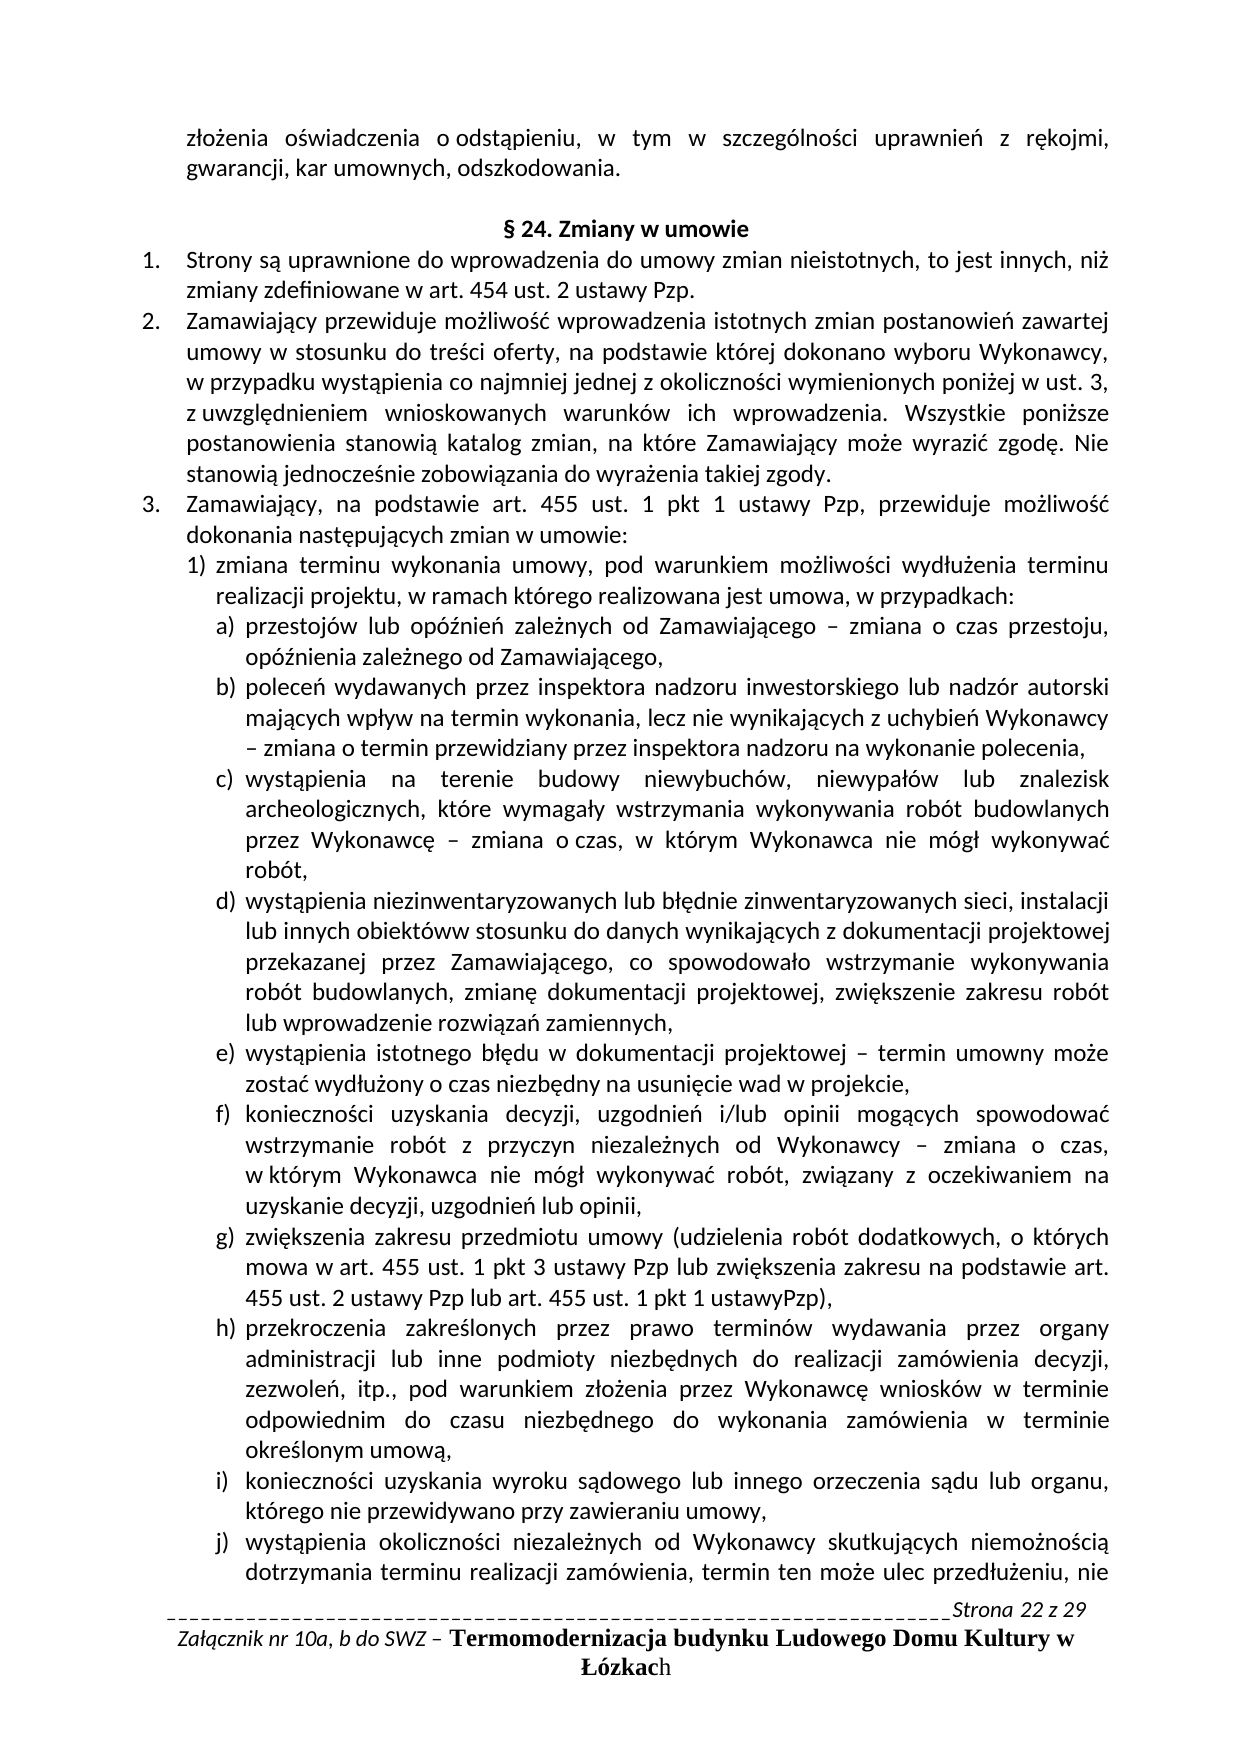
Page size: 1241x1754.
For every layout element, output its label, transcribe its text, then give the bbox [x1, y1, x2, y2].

list konieczności uzyskania wyroku sądowego lub innego orzeczenia sądu lub organu, którego nie przewidywano przy zawieraniu umowy, [216, 1465, 1110, 1526]
list wystąpienia na terenie budowy niewybuchów, niewypałów lub znalezisk archeologicznych, które wymagały wstrzymania wykonywania robót budowlanych przez Wykonawcę – zmiana o czas, w którym Wykonawca nie mógł wykonywać robót, [216, 763, 1110, 885]
list Zamawiający, na podstawie art. 455 ust. 1 pkt 1 ustawy Pzp, przewiduje możliwość dokonania następujących zmian w umowie: [142, 488, 1110, 549]
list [216, 1526, 1110, 1587]
list zmiana terminu wykonania umowy, pod warunkiem możliwości wydłużenia terminu realizacji projektu, w ramach którego realizowana jest umowa, w przypadkach: [186, 549, 1110, 610]
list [142, 122, 1110, 183]
list poleceń wydawanych przez inspektora nadzoru inwestorskiego lub nadzór autorski mających wpływ na termin wykonania, lecz nie wynikających z uchybień Wykonawcy – zmiana o termin przewidziany przez inspektora nadzoru na wykonanie polecenia, [216, 671, 1110, 763]
list Zamawiający przewiduje możliwość wprowadzenia istotnych zmian postanowień zawartej umowy w stosunku do treści oferty, na podstawie której dokonano wyboru Wykonawcy, w przypadku wystąpienia co najmniej jednej z okoliczności wymienionych poniżej w ust. 3, z uwzględnieniem wnioskowanych warunków ich wprowadzenia. Wszystkie poniższe postanowienia stanowią katalog zmian, na które Zamawiający może wyrazić zgodę. Nie stanowią jednocześnie zobowiązania do wyrażenia takiej zgody. [142, 305, 1110, 488]
list Strony są uprawnione do wprowadzenia do umowy zmian nieistotnych, to jest innych, niż zmiany zdefiniowane w art. 454 ust. 2 ustawy Pzp. [142, 244, 1110, 305]
list zwiększenia zakresu przedmiotu umowy (udzielenia robót dodatkowych, o których mowa w art. 455 ust. 1 pkt 3 ustawy Pzp lub zwiększenia zakresu na podstawie art. 455 ust. 2 ustawy Pzp lub art. 455 ust. 1 pkt 1 ustawyPzp), [216, 1221, 1110, 1312]
list wystąpienia niezinwentaryzowanych lub błędnie zinwentaryzowanych sieci, instalacji lub innych obiektóww stosunku do danych wynikających z dokumentacji projektowej przekazanej przez Zamawiającego, co spowodowało wstrzymanie wykonywania robót budowlanych, zmianę dokumentacji projektowej, zwiększenie zakresu robót lub wprowadzenie rozwiązań zamiennych, [216, 885, 1110, 1038]
list przestojów lub opóźnień zależnych od Zamawiającego – zmiana o czas przestoju, opóźnienia zależnego od Zamawiającego, [216, 610, 1110, 671]
list przekroczenia zakreślonych przez prawo terminów wydawania przez organy administracji lub inne podmioty niezbędnych do realizacji zamówienia decyzji, zezwoleń, itp., pod warunkiem złożenia przez Wykonawcę wniosków w terminie odpowiednim do czasu niezbędnego do wykonania zamówienia w terminie określonym umową, [216, 1312, 1110, 1465]
list konieczności uzyskania decyzji, uzgodnień i/lub opinii mogących spowodować wstrzymanie robót z przyczyn niezależnych od Wykonawcy – zmiana o czas, w którym Wykonawca nie mógł wykonywać robót, związany z oczekiwaniem na uzyskanie decyzji, uzgodnień lub opinii, [216, 1099, 1110, 1221]
list wystąpienia istotnego błędu w dokumentacji projektowej – termin umowny może zostać wydłużony o czas niezbędny na usunięcie wad w projekcie, [216, 1038, 1110, 1099]
text § 24. Zmiany w umowie [142, 213, 1110, 244]
